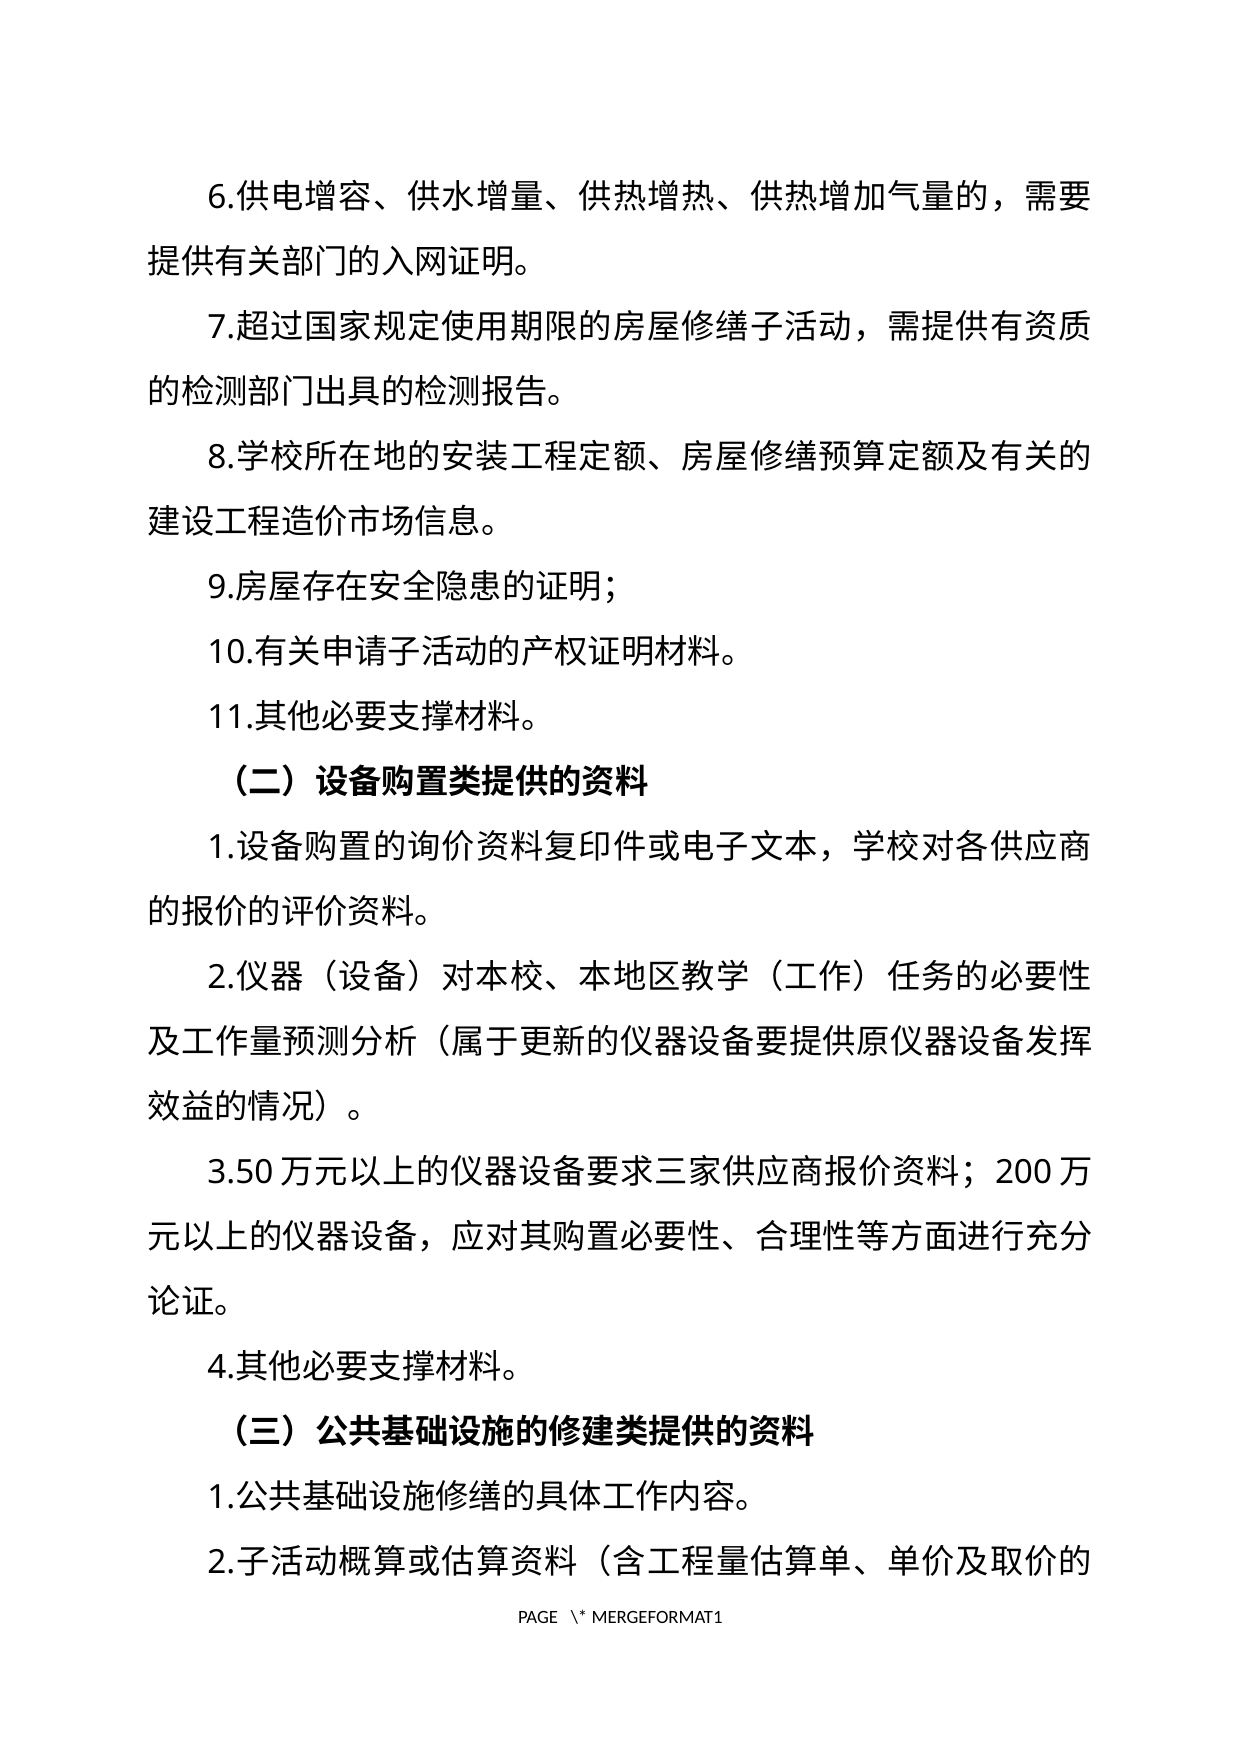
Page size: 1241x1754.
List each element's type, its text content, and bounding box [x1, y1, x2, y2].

text 6.供电增容、供水增量、供热增热、供热增加气量的，需要提供有关部门的入网证明。 [148, 162, 1093, 292]
text 9.房屋存在安全隐患的证明； [148, 552, 1093, 617]
text 3.50万元以上的仪器设备要求三家供应商报价资料；200万元以上的仪器设备，应对其购置必要性、合理性等方面进行充分论证。 [148, 1137, 1093, 1332]
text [148, 1527, 1093, 1592]
text 7.超过国家规定使用期限的房屋修缮子活动，需提供有资质的检测部门出具的检测报告。 [148, 292, 1093, 422]
text 2.仪器（设备）对本校、本地区教学（工作）任务的必要性及工作量预测分析（属于更新的仪器设备要提供原仪器设备发挥效益的情况）。 [148, 942, 1093, 1137]
text 8.学校所在地的安装工程定额、房屋修缮预算定额及有关的建设工程造价市场信息。 [148, 422, 1093, 552]
text 4.其他必要支撑材料。 [148, 1332, 1093, 1397]
subtitle （二）设备购置类提供的资料 [148, 747, 1093, 812]
text 1.公共基础设施修缮的具体工作内容。 [148, 1462, 1093, 1527]
subtitle （三）公共基础设施的修建类提供的资料 [148, 1397, 1093, 1462]
text 11.其他必要支撑材料。 [148, 682, 1093, 747]
text 1.设备购置的询价资料复印件或电子文本，学校对各供应商的报价的评价资料。 [148, 812, 1093, 942]
text 10.有关申请子活动的产权证明材料。 [148, 617, 1093, 682]
